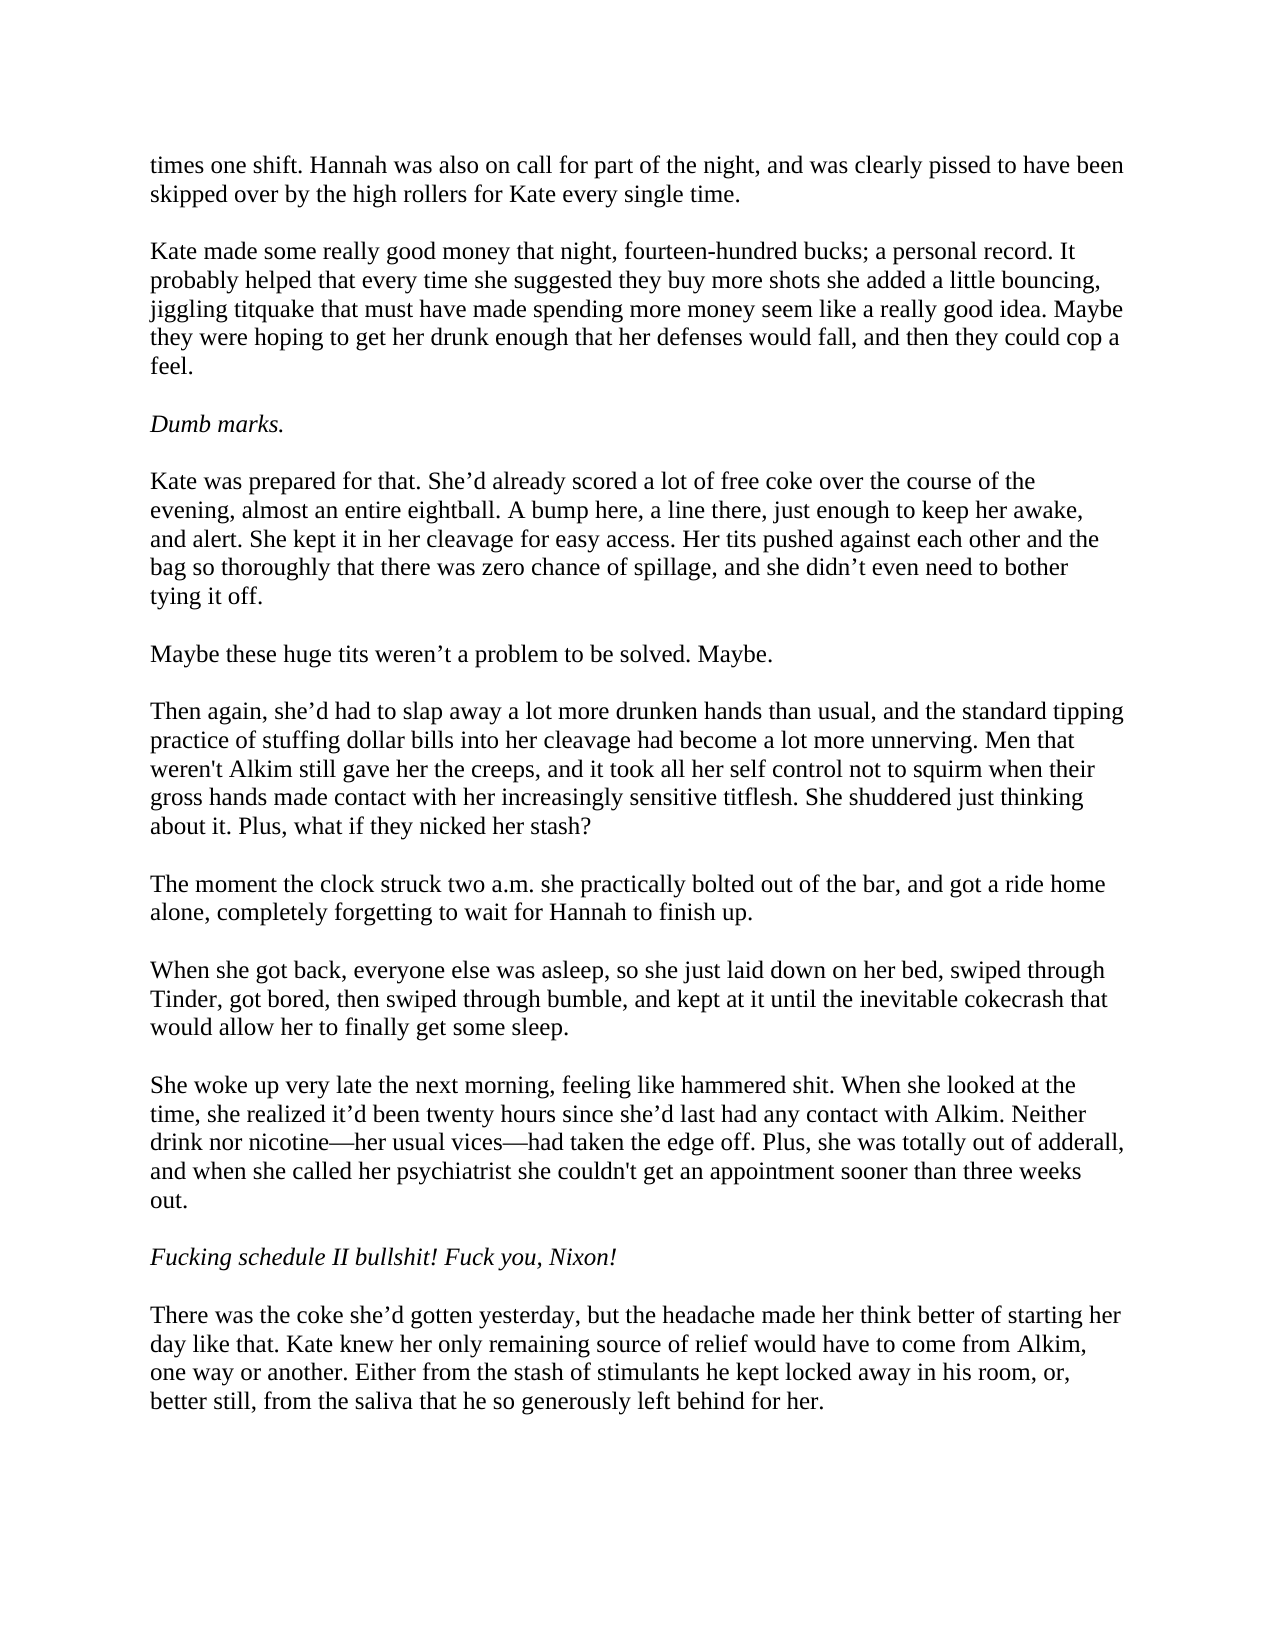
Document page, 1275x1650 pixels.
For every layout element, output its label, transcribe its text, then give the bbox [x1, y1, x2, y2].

text She woke up very late the next morning, feeling like hammered shit. When she looked at the time, she realized it’d been twenty hours since she’d last had any contact with Alkim. Neither drink nor nicotine—her usual vices—had taken the edge off. Plus, she was totally out of adderall, and when she called her psychiatrist she couldn't get an appointment sooner than three weeks out. [150, 1070, 1125, 1214]
text Maybe these huge tits weren’t a problem to be solved. Maybe. [150, 639, 1125, 667]
text The moment the clock struck two a.m. she practically bolted out of the bar, and got a ride home alone, completely forgetting to wait for Hannah to finish up. [150, 869, 1125, 926]
text There was the coke she’d gotten yesterday, but the headache made her think better of starting her day like that. Kate knew her only remaining source of relief would have to come from Alkim, one way or another. Either from the stash of stimulants he kept locked away in his room, or, better still, from the saliva that he so generously left behind for her. [150, 1300, 1125, 1415]
text Then again, she’d had to slap away a lot more drunken hands than usual, and the standard tipping practice of stuffing dollar bills into her cleavage had become a lot more unnerving. Men that weren't Alkim still gave her the creeps, and it took all her self control not to squirm when their gross hands made contact with her increasingly sensitive titflesh. She shuddered just thinking about it. Plus, what if they nicked her stash? [150, 696, 1125, 840]
text Fucking schedule II bullshit! Fuck you, Nixon! [150, 1242, 1125, 1271]
text Dumb marks. [150, 409, 1125, 437]
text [150, 150, 1125, 207]
text Kate made some really good money that night, fourteen-hundred bucks; a personal record. It probably helped that every time she suggested they buy more shots she added a little bouncing, jiggling titquake that must have made spending more money seem like a really good idea. Maybe they were hoping to get her drunk enough that her defenses would fall, and then they could cop a feel. [150, 236, 1125, 380]
text Kate was prepared for that. She’d already scored a lot of free coke over the course of the evening, almost an entire eightball. A bump here, a line there, just enough to keep her awake, and alert. She kept it in her cleavage for easy access. Her tits pushed against each other and the bag so thoroughly that there was zero chance of spillage, and she didn’t even need to bother tying it off. [150, 466, 1125, 610]
text When she got back, everyone else was asleep, so she just laid down on her bed, swiped through Tinder, got bored, then swiped through bumble, and kept at it until the inevitable cokecrash that would allow her to finally get some sleep. [150, 955, 1125, 1041]
